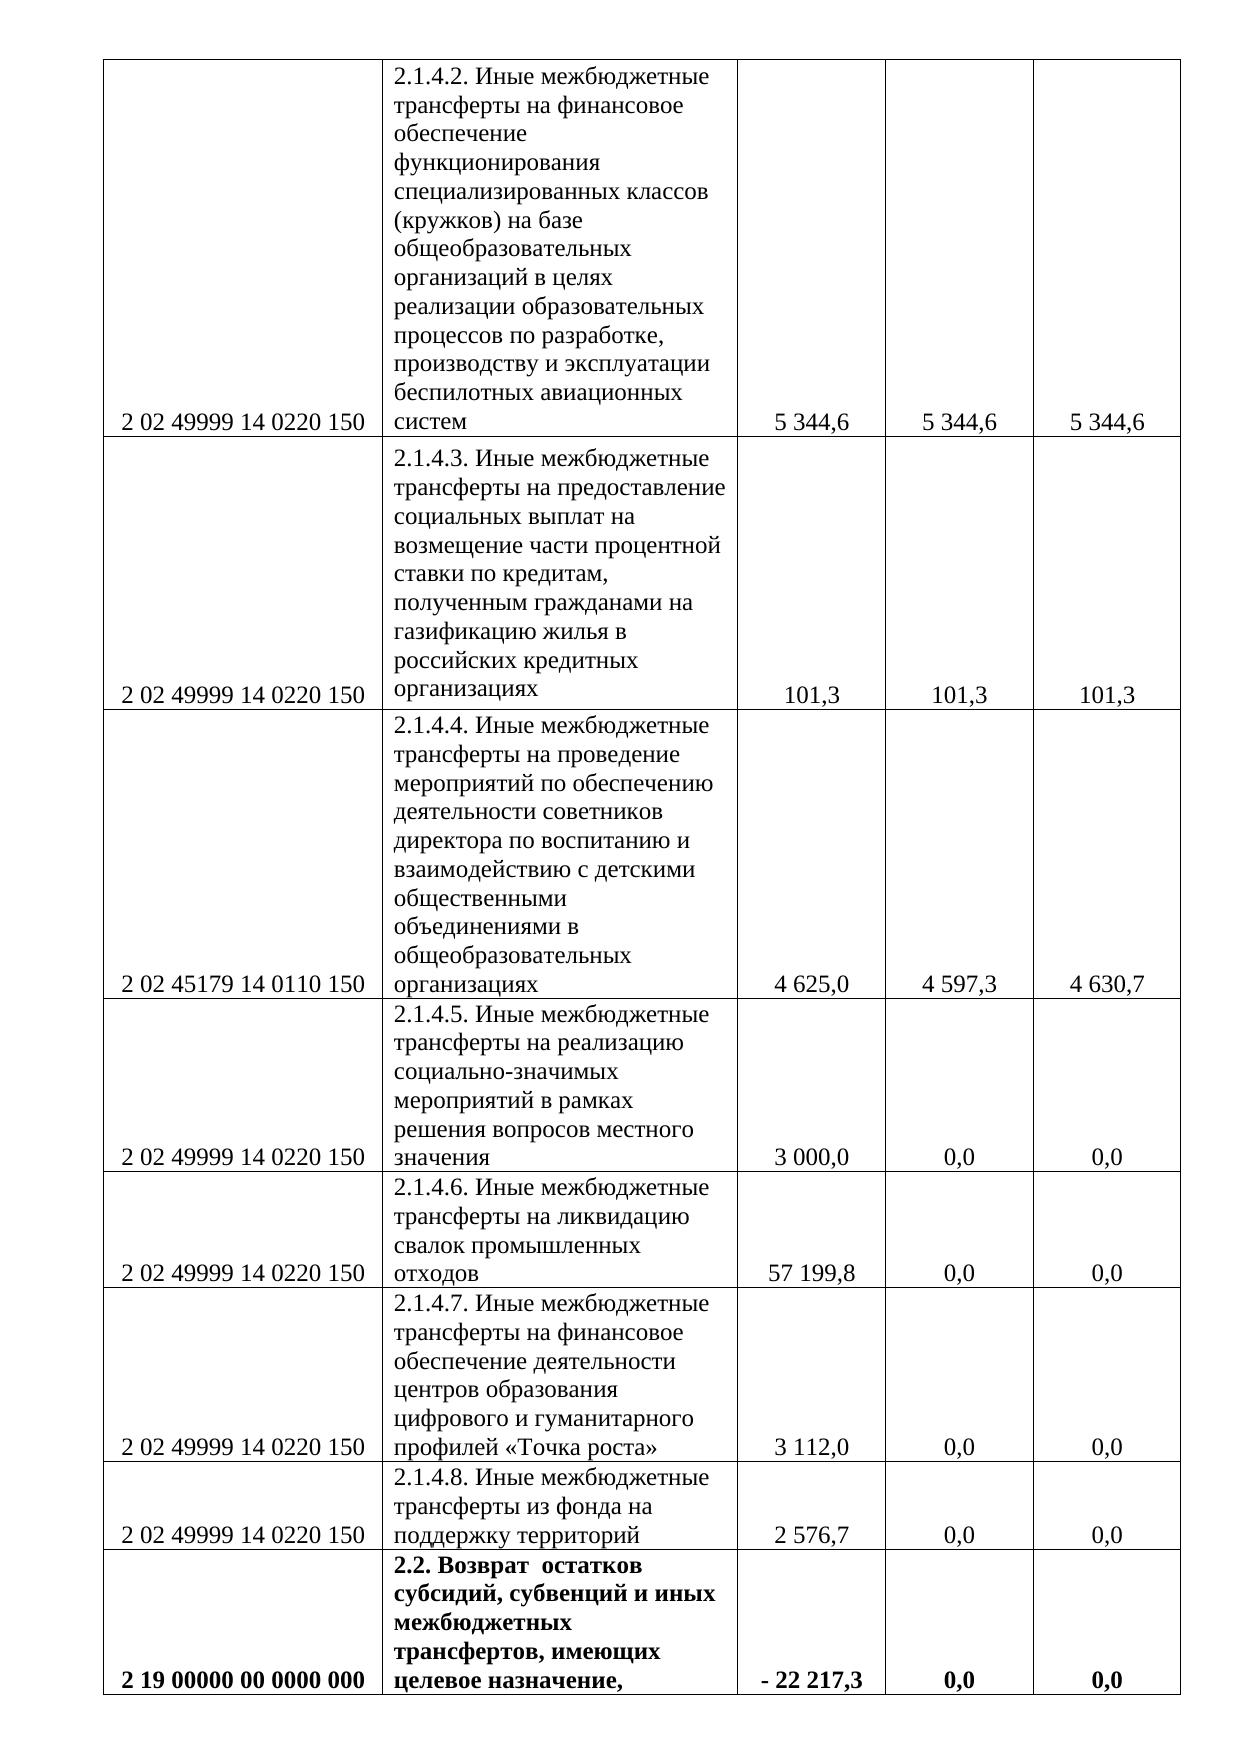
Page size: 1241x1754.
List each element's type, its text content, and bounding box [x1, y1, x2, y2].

table_cell 0,0 [1034, 1288, 1180, 1461]
table_cell 57 199,8 [738, 1172, 885, 1287]
table_cell 2.1.4.6. Иные межбюджетные трансферты на ликвидацию свалок промышленных отходов [383, 1172, 737, 1287]
table_cell 5 344,6 [886, 60, 1033, 436]
table_cell 0,0 [886, 999, 1033, 1171]
table_cell 2.1.4.8. Иные межбюджетные трансферты из фонда на поддержку территорий [383, 1462, 737, 1549]
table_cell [383, 1550, 737, 1694]
table_cell 101,3 [886, 437, 1033, 709]
table_cell 0,0 [886, 1550, 1033, 1694]
table_cell - 22 217,3 [738, 1550, 885, 1694]
table_cell 3 112,0 [738, 1288, 885, 1461]
table_cell 4 630,7 [1034, 710, 1180, 998]
table_cell 4 597,3 [886, 710, 1033, 998]
table_cell 2 02 49999 14 0220 150 [104, 437, 382, 709]
table_cell 0,0 [1034, 1462, 1180, 1549]
table_cell 2 02 49999 14 0220 150 [104, 60, 382, 436]
table_cell 0,0 [886, 1172, 1033, 1287]
table_cell 2 576,7 [738, 1462, 885, 1549]
table_cell 0,0 [886, 1462, 1033, 1549]
table_cell 2 02 49999 14 0220 150 [104, 1288, 382, 1461]
table_cell 5 344,6 [738, 60, 885, 436]
table_cell 2.1.4.3. Иные межбюджетные трансферты на предоставление социальных выплат на возмещение части процентной ставки по кредитам, полученным гражданами на газификацию жилья в российских кредитных организациях [383, 437, 737, 709]
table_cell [104, 1550, 382, 1694]
table_cell 0,0 [1034, 1550, 1180, 1694]
table_cell 2.1.4.2. Иные межбюджетные трансферты на финансовое обеспечение функционирования специализированных классов (кружков) на базе общеобразовательных организаций в целях реализации образовательных процессов по разработке, производству и эксплуатации беспилотных авиационных систем [383, 60, 737, 436]
table_cell 2.1.4.5. Иные межбюджетные трансферты на реализацию социально-значимых мероприятий в рамках решения вопросов местного значения [383, 999, 737, 1171]
table_cell 4 625,0 [738, 710, 885, 998]
table_cell 0,0 [886, 1288, 1033, 1461]
table_cell 2.1.4.4. Иные межбюджетные трансферты на проведение мероприятий по обеспечению деятельности советников директора по воспитанию и взаимодействию с детскими общественными объединениями в общеобразовательных организациях [383, 710, 737, 998]
table_cell 2 02 49999 14 0220 150 [104, 1172, 382, 1287]
table_cell 5 344,6 [1034, 60, 1180, 436]
table_cell 0,0 [1034, 999, 1180, 1171]
table_cell 2.1.4.7. Иные межбюджетные трансферты на финансовое обеспечение деятельности центров образования цифрового и гуманитарного профилей «Точка роста» [383, 1288, 737, 1461]
table_cell 2 02 45179 14 0110 150 [104, 710, 382, 998]
table_cell 101,3 [1034, 437, 1180, 709]
table_cell 2 02 49999 14 0220 150 [104, 1462, 382, 1549]
table_cell 3 000,0 [738, 999, 885, 1171]
table_cell 0,0 [1034, 1172, 1180, 1287]
table_cell 2 02 49999 14 0220 150 [104, 999, 382, 1171]
table_cell 101,3 [738, 437, 885, 709]
